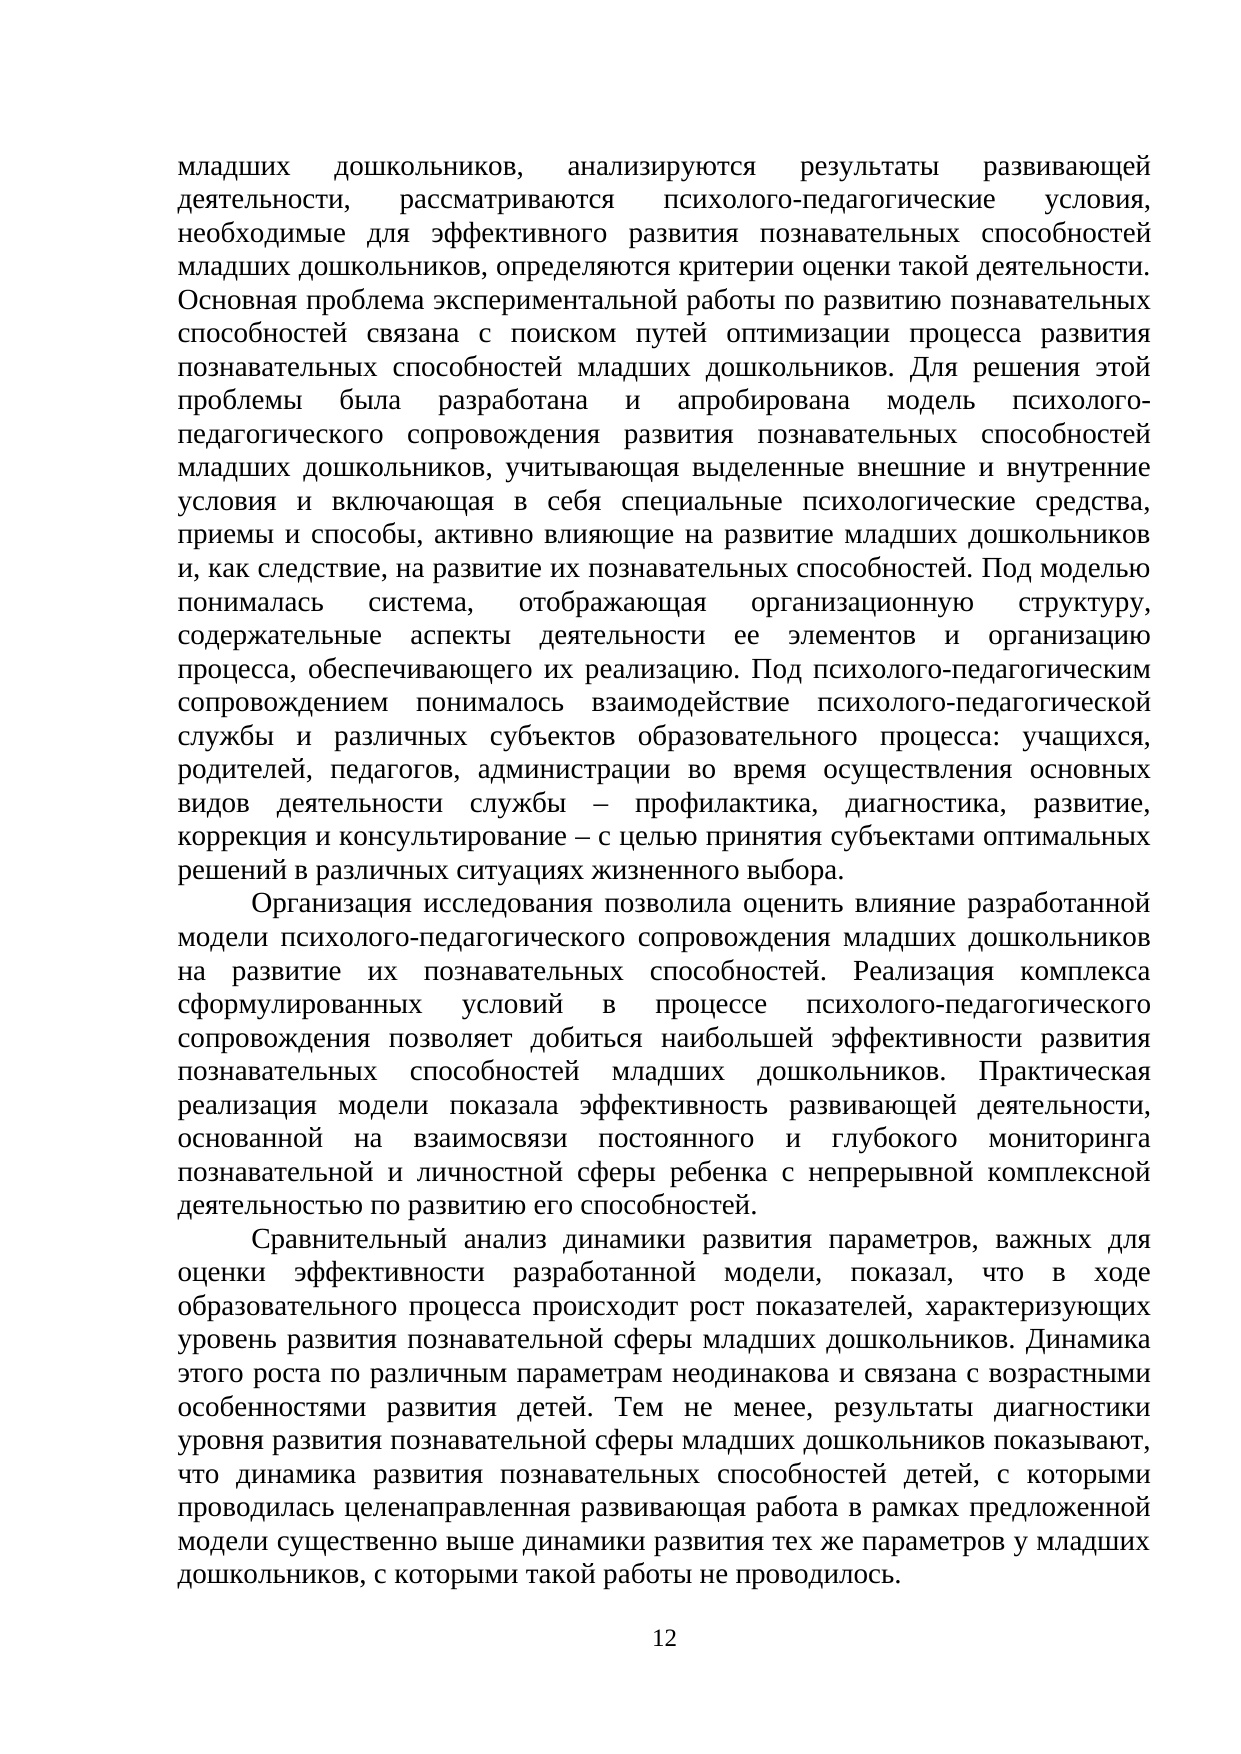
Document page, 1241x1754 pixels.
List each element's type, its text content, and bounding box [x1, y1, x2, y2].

text Организация исследования позволила оценить влияние разработанной модели психолого-педагогического сопровождения младших дошкольников на развитие их познавательных способностей. Реализация комплекса сформулированных условий в процессе психолого-педагогического сопровождения позволяет добиться наибольшей эффективности развития познавательных способностей младших дошкольников. Практическая реализация модели показала эффективность развивающей деятельности, основанной на взаимосвязи постоянного и глубокого мониторинга познавательной и личностной сферы ребенка с непрерывной комплексной деятельностью по развитию его способностей. [177, 886, 1152, 1221]
text Сравнительный анализ динамики развития параметров, важных для оценки эффективности разработанной модели, показал, что в ходе образовательного процесса происходит рост показателей, характеризующих уровень развития познавательной сферы младших дошкольников. Динамика этого роста по различным параметрам неодинакова и связана с возрастными особенностями развития детей. Тем не менее, результаты диагностики уровня развития познавательной сферы младших дошкольников показывают, что динамика развития познавательных способностей детей, с которыми проводилась целенаправленная развивающая работа в рамках предложенной модели существенно выше динамики развития тех же параметров у младших дошкольников, с которыми такой работы не проводилось. [177, 1221, 1152, 1590]
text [177, 148, 1152, 886]
